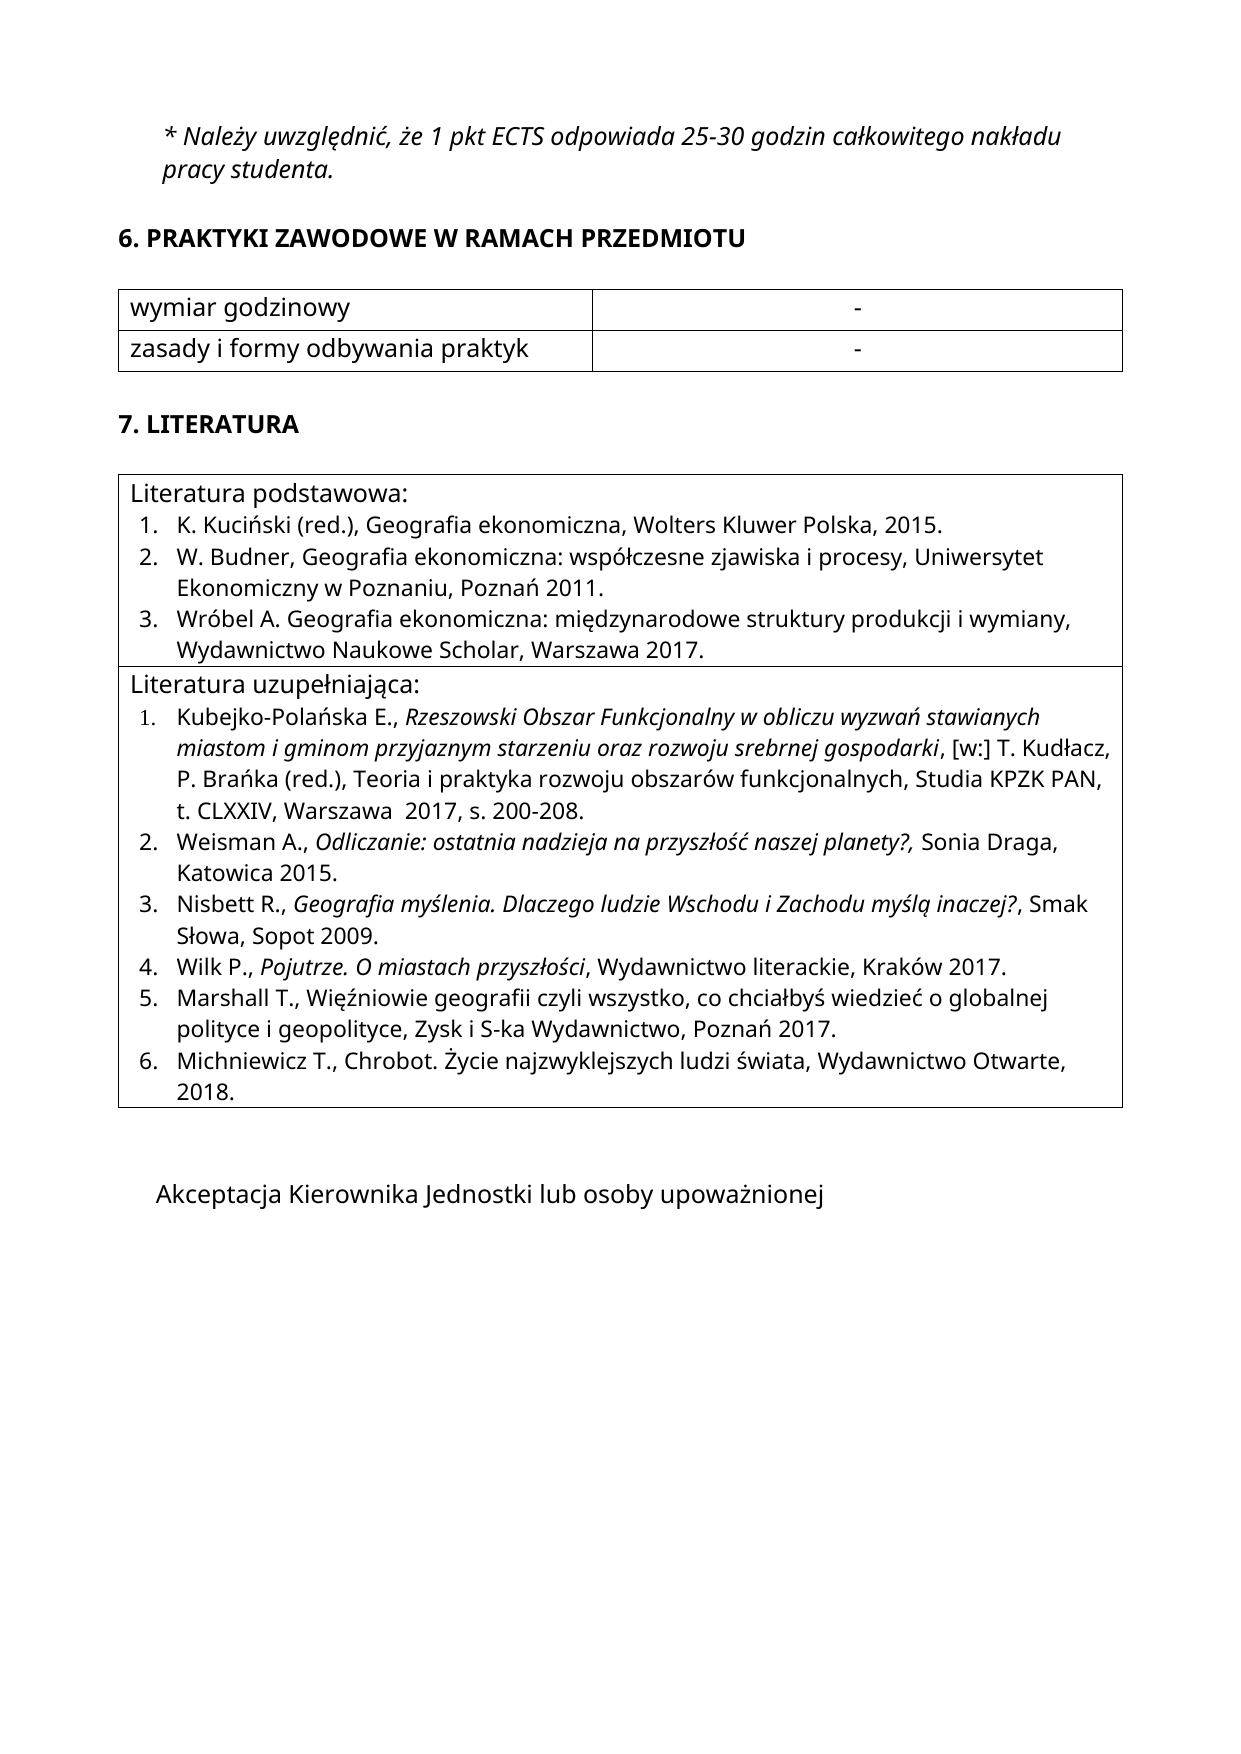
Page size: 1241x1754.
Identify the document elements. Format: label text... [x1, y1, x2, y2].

table_header Literatura podstawowa: K. Kuciński (red.), Geografia ekonomiczna, Wolters Kluwer Polska, 2015. W. Budner, Geografia ekonomiczna: współczesne zjawiska i procesy, Uniwersytet Ekonomiczny w Poznaniu, Poznań 2011. Wróbel A. Geografia ekonomiczna: międzynarodowe struktury produkcji i wymiany, Wydawnictwo Naukowe Scholar, Warszawa 2017. [119, 475, 1122, 666]
table_header - [593, 290, 1122, 330]
text * Należy uwzględnić, że 1 pkt ECTS odpowiada 25-30 godzin całkowitego nakładu pracy studenta. [162, 118, 1122, 186]
table_header wymiar godzinowy [119, 290, 592, 330]
table_cell - [593, 331, 1122, 371]
text Akceptacja Kierownika Jednostki lub osoby upoważnionej [156, 1176, 1122, 1210]
text 6. PRAKTYKI ZAWODOWE W RAMACH PRZEDMIOTU [118, 220, 1122, 254]
text 7. LITERATURA [118, 406, 1122, 440]
table_cell Literatura uzupełniająca: Kubejko-Polańska E., Rzeszowski Obszar Funkcjonalny w obliczu wyzwań stawianych miastom i gminom przyjaznym starzeniu oraz rozwoju srebrnej gospodarki, [w:] T. Kudłacz, P. Brańka (red.), Teoria i praktyka rozwoju obszarów funkcjonalnych, Studia KPZK PAN, t. CLXXIV, Warszawa 2017, s. 200-208. Weisman A., Odliczanie: ostatnia nadzieja na przyszłość naszej planety?, Sonia Draga, Katowica 2015. Nisbett R., Geografia myślenia. Dlaczego ludzie Wschodu i Zachodu myślą inaczej?, Smak Słowa, Sopot 2009. Wilk P., Pojutrze. O miastach przyszłości, Wydawnictwo literackie, Kraków 2017. Marshall T., Więźniowie geografii czyli wszystko, co chciałbyś wiedzieć o globalnej polityce i geopolityce, Zysk i S-ka Wydawnictwo, Poznań 2017. Michniewicz T., Chrobot. Życie najzwyklejszych ludzi świata, Wydawnictwo Otwarte, 2018. [119, 667, 1122, 1107]
table_cell zasady i formy odbywania praktyk [119, 331, 592, 371]
